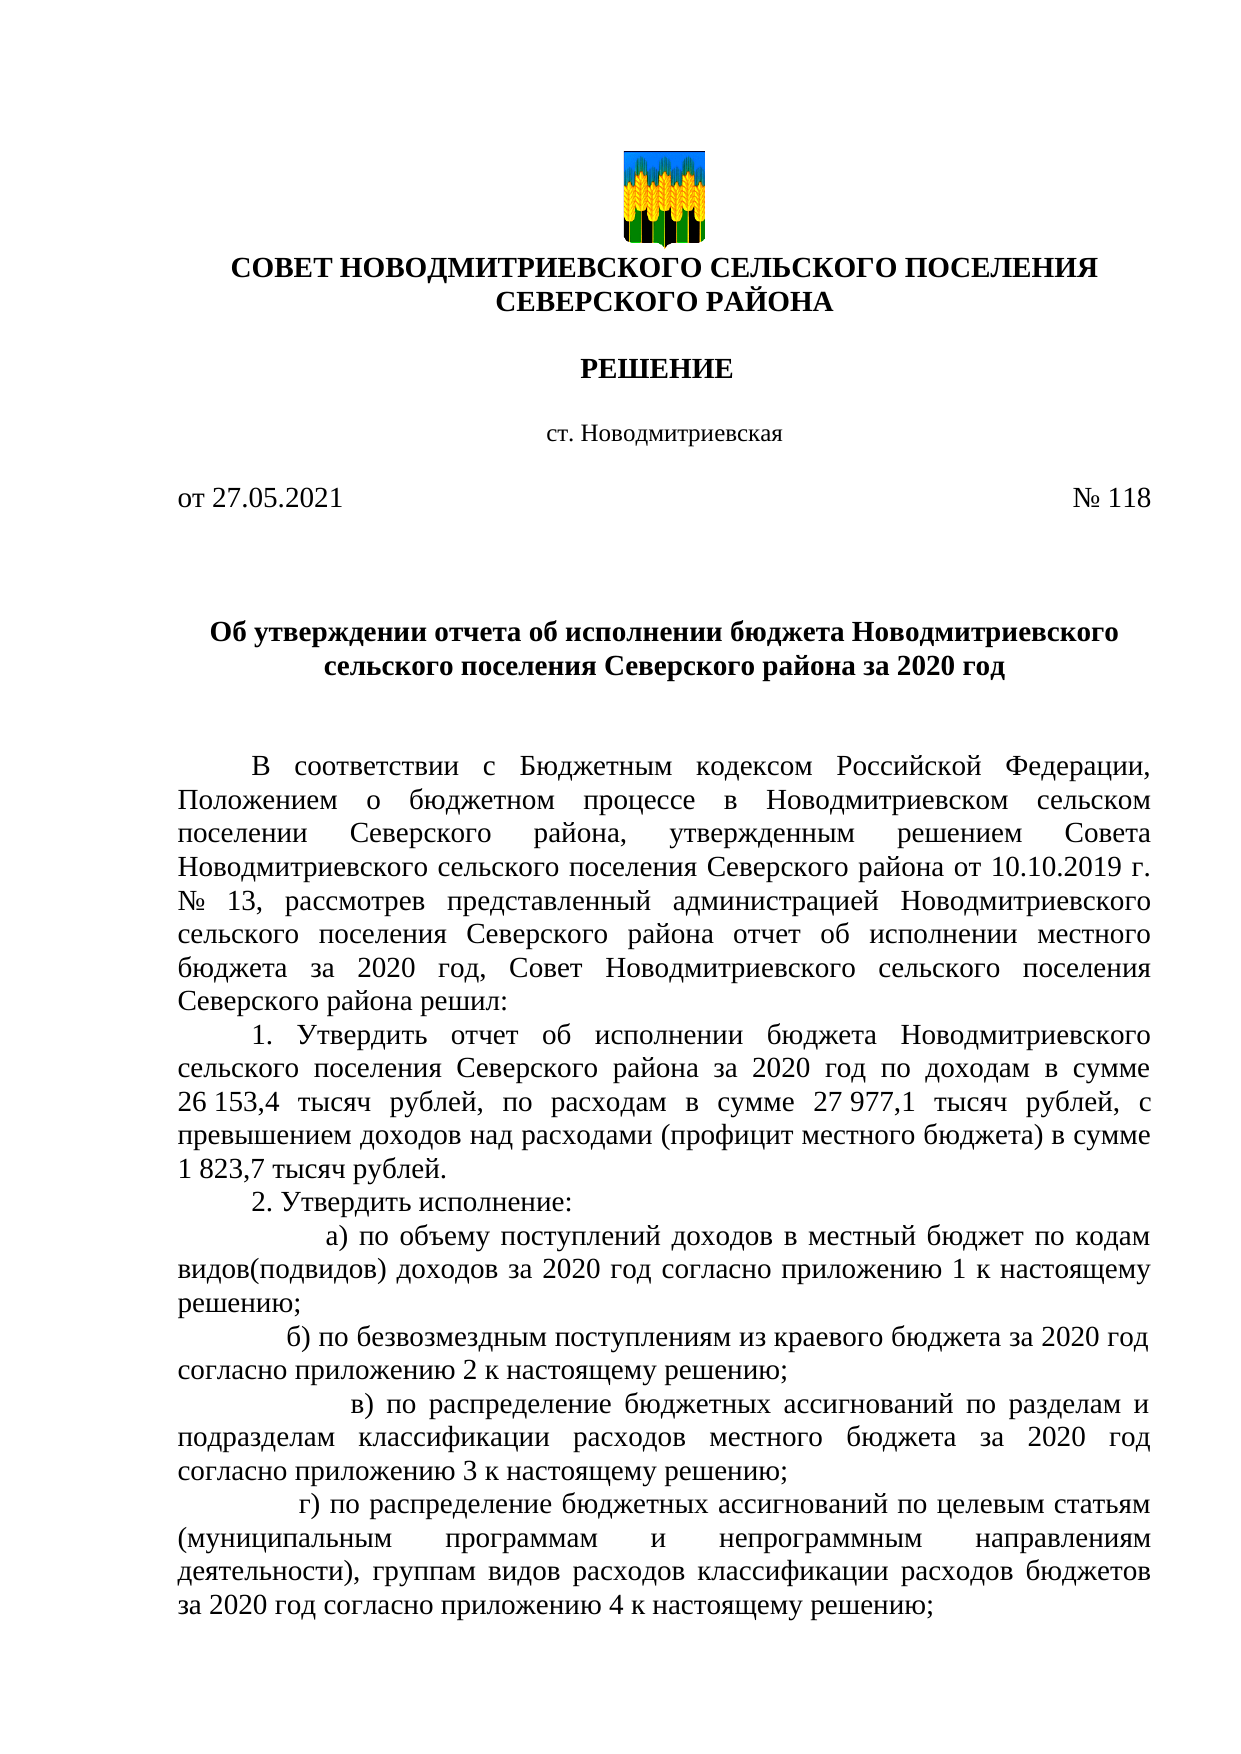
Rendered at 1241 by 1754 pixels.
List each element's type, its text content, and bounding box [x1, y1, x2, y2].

text в) по распределение бюджетных ассигнований по разделам и подразделам классификации расходов местного бюджета за 2020 год согласно приложению 3 к настоящему решению; [177, 1386, 1152, 1486]
text РЕШЕНИЕ [162, 351, 1152, 384]
text а) по объему поступлений доходов в местный бюджет по кодам видов(подвидов) доходов за 2020 год согласно приложению 1 к настоящему решению; [177, 1218, 1152, 1319]
text СЕВЕРСКОГО РАЙОНА [177, 284, 1152, 317]
text б) по безвозмездным поступлениям из краевого бюджета за 2020 год согласно приложению 2 к настоящему решению; [177, 1319, 1152, 1386]
text г) по распределение бюджетных ассигнований по целевым статьям (муниципальным программам и непрограммным направлениям деятельности), группам видов расходов классификации расходов бюджетов за 2020 год согласно приложению 4 к настоящему решению; [177, 1486, 1152, 1621]
text СОВЕТ НОВОДМИТРИЕВСКОГО СЕЛЬСКОГО ПОСЕЛЕНИЯ [177, 250, 1152, 284]
picture [623, 151, 705, 251]
text ст. Новодмитриевская [177, 418, 1152, 447]
text от 27.05.2021 № 118 [177, 480, 1152, 514]
text В соответствии с Бюджетным кодексом Российской Федерации, Положением о бюджетном процессе в Новодмитриевском сельском поселении Северского района, утвержденным решением Совета Новодмитриевского сельского поселения Северского района от 10.10.2019 г. № 13, рассмотрев представленный администрацией Новодмитриевского сельского поселения Северского района отчет об исполнении местного бюджета за 2020 год, Совет Новодмитриевского сельского поселения Северского района решил: [177, 748, 1152, 1017]
text 2. Утвердить исполнение: [177, 1184, 1152, 1218]
text 1. Утвердить отчет об исполнении бюджета Новодмитриевского сельского поселения Северского района за 2020 год по доходам в сумме 26 153,4 тысяч рублей, по расходам в сумме 27 977,1 тысяч рублей, с превышением доходов над расходами (профицит местного бюджета) в сумме 1 823,7 тысяч рублей. [177, 1017, 1152, 1184]
text Об утверждении отчета об исполнении бюджета Новодмитриевского сельского поселения Северского района за 2020 год [177, 614, 1152, 681]
